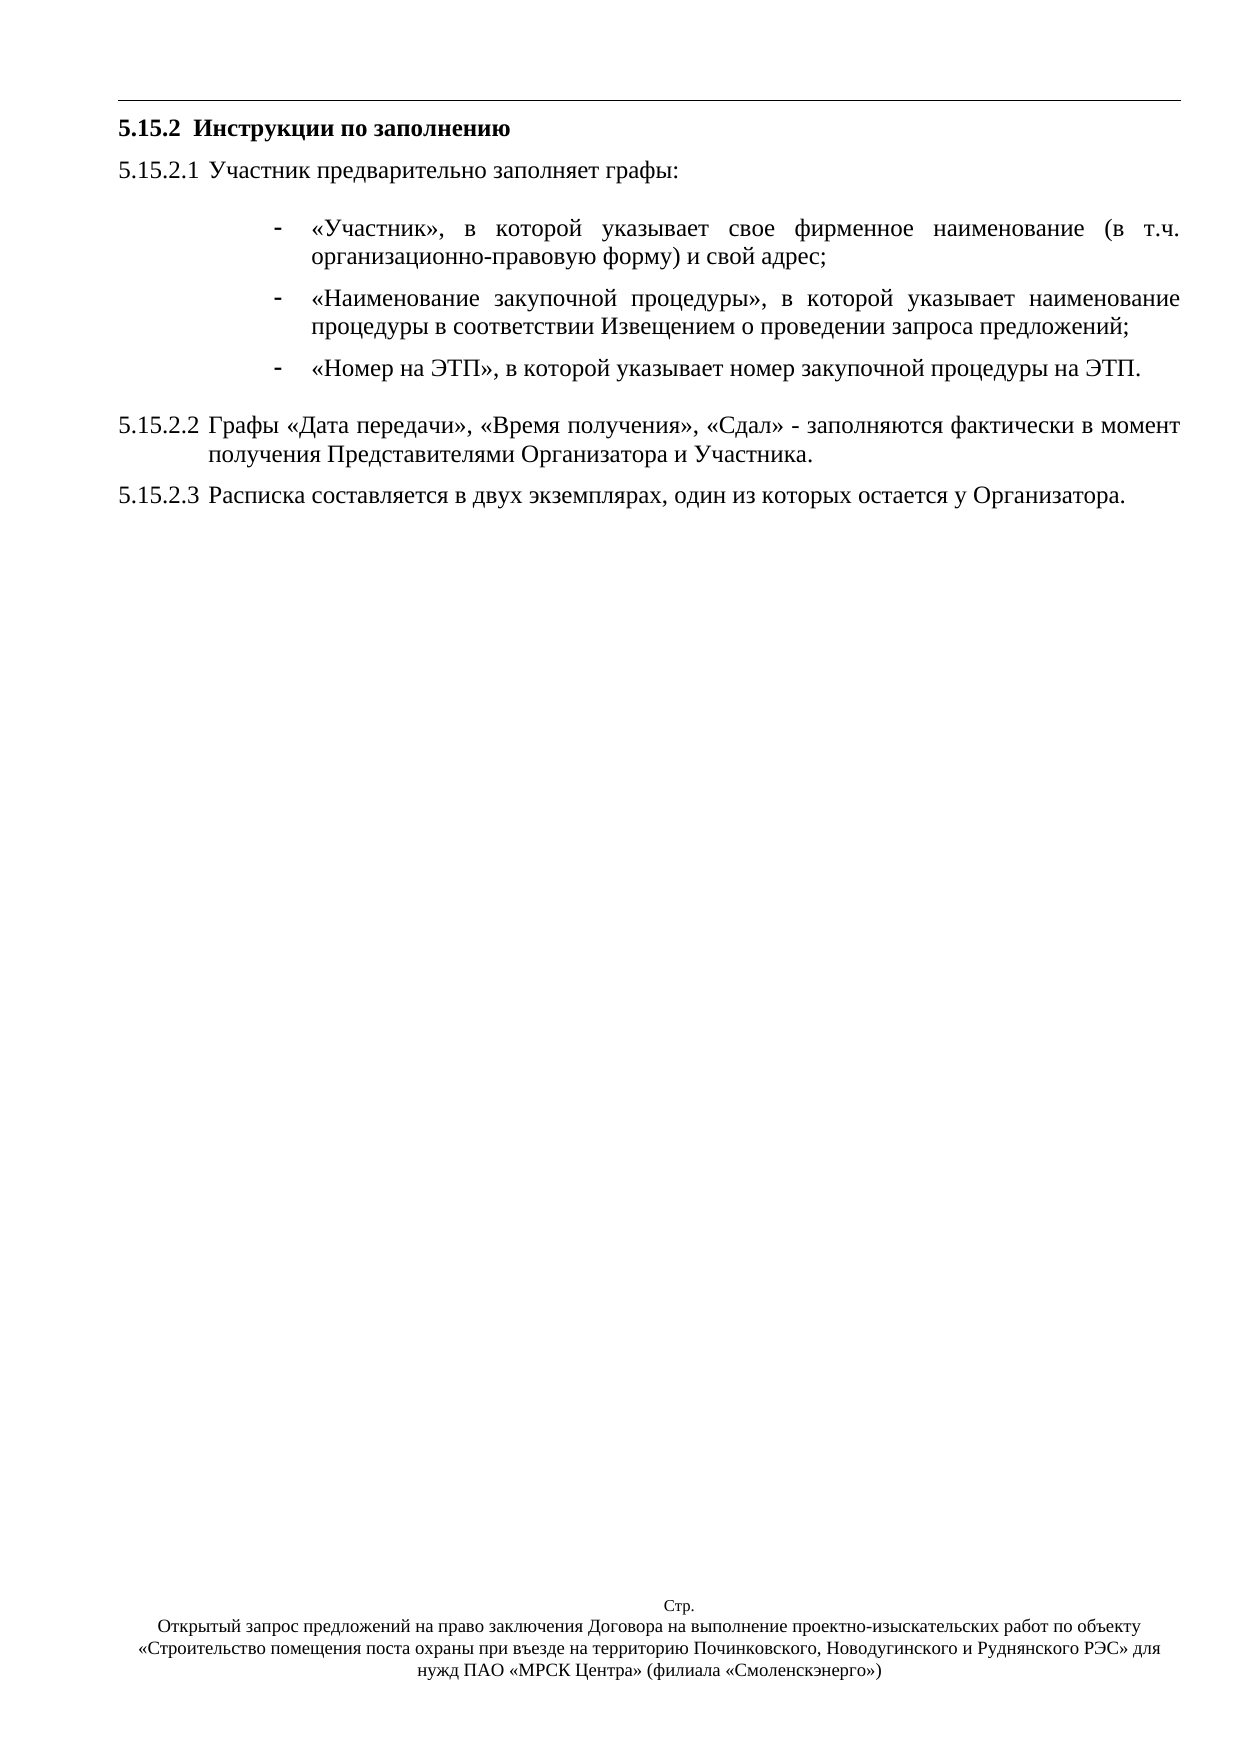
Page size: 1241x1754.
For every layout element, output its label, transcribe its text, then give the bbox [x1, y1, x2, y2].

list Участник предварительно заполняет графы: [118, 155, 1181, 183]
list «Участник», в которой указывает свое фирменное наименование (в т.ч. организационно-правовую форму) и свой адрес; [274, 213, 1181, 270]
subtitle Инструкции по заполнению [118, 113, 1181, 142]
list «Номер на ЭТП», в которой указывает номер закупочной процедуры на ЭТП. [274, 353, 1181, 381]
list Графы «Дата передачи», «Время получения», «Сдал» - заполняются фактически в момент получения Представителями Организатора и Участника. [118, 411, 1181, 468]
list Расписка составляется в двух экземплярах, один из которых остается у Организатора. [118, 481, 1181, 509]
list «Наименование закупочной процедуры», в которой указывает наименование процедуры в соответствии Извещением о проведении запроса предложений; [274, 283, 1181, 340]
